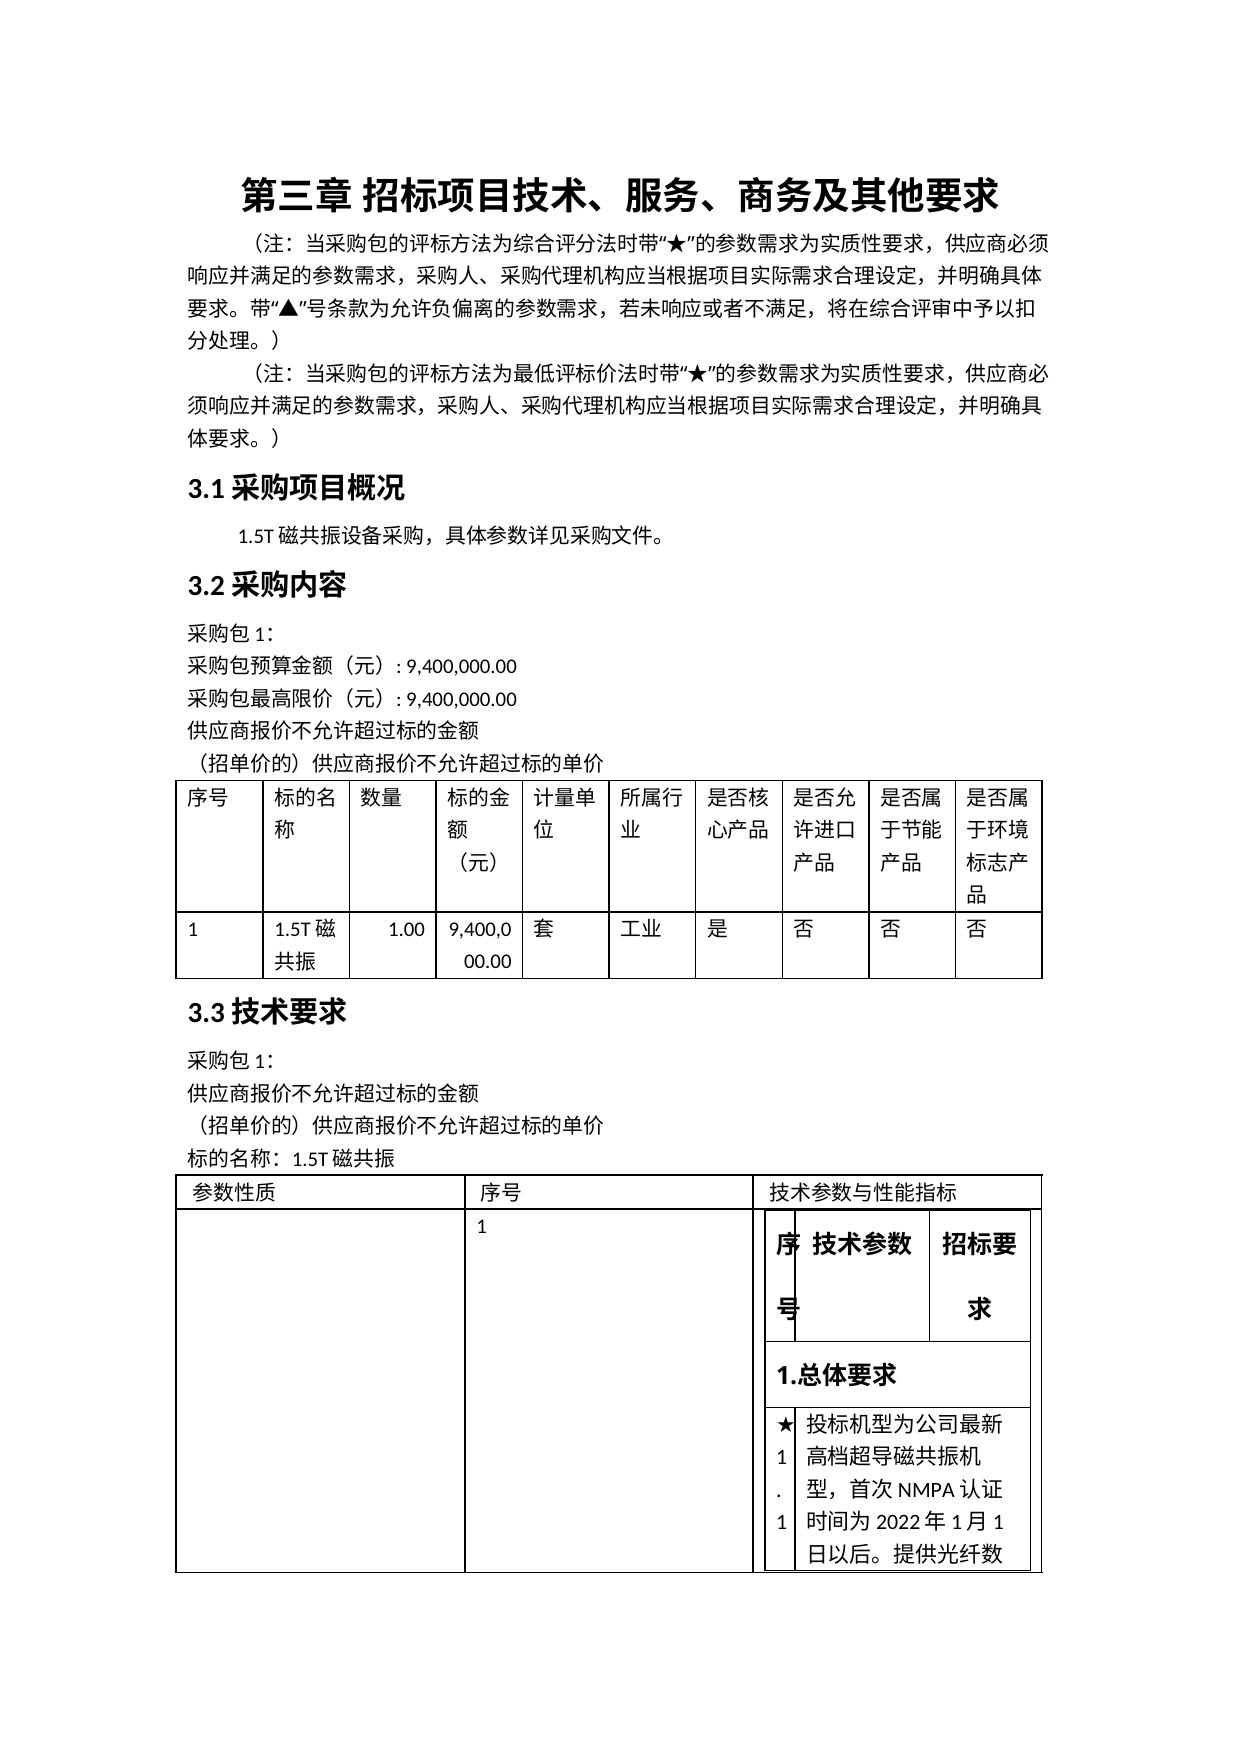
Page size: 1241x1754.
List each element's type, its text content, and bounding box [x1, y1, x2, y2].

text 3.2采购内容 [187, 552, 1053, 617]
text 3.1采购项目概况 [187, 454, 1053, 519]
table_header 参数性质 [177, 1176, 464, 1208]
table_header 是否属于环境标志产品 [956, 781, 1041, 911]
table_cell 1 [466, 1210, 752, 1571]
text （招单价的）供应商报价不允许超过标的单价 [187, 747, 1053, 779]
table_header 标的金额 （元） [437, 781, 522, 911]
text 采购包最高限价（元）: 9,400,000.00 [187, 682, 1053, 714]
table_header 标的名称 [264, 781, 349, 911]
table_header 计量单位 [523, 781, 608, 911]
table_cell 否 [783, 913, 868, 978]
text （招单价的）供应商报价不允许超过标的单价 [187, 1109, 1053, 1142]
text 供应商报价不允许超过标的金额 [187, 1077, 1053, 1109]
table_cell 否 [870, 913, 955, 978]
text 采购包预算金额（元）: 9,400,000.00 [187, 649, 1053, 682]
text 第三章 招标项目技术、服务、商务及其他要求 [187, 162, 1053, 227]
table_cell 1.5T磁共振 [264, 913, 349, 978]
table_cell 套 [523, 913, 608, 978]
table_cell [796, 1211, 929, 1341]
text （注：当采购包的评标方法为最低评标价法时带“★”的参数需求为实质性要求，供应商必须响应并满足的参数需求，采购人、采购代理机构应当根据项目实际需求合理设定，并明确具体要求。） [187, 357, 1053, 454]
table_cell [1031, 1210, 1041, 1571]
text 3.3技术要求 [187, 979, 1053, 1044]
table_cell [766, 1408, 794, 1570]
table_header 序号 [466, 1176, 752, 1208]
table_cell [930, 1211, 1030, 1341]
table_cell [766, 1342, 1030, 1407]
text 标的名称：1.5T磁共振 [187, 1142, 1053, 1174]
text （注：当采购包的评标方法为综合评分法时带“★”的参数需求为实质性要求，供应商必须响应并满足的参数需求，采购人、采购代理机构应当根据项目实际需求合理设定，并明确具体要求。带“▲”号条款为允许负偏离的参数需求，若未响应或者不满足，将在综合评审中予以扣分处理。） [187, 227, 1053, 357]
table_cell [796, 1408, 1030, 1570]
table_header 是否属于节能产品 [870, 781, 955, 911]
table_cell [177, 1210, 464, 1571]
table_header 序号 [177, 781, 262, 911]
table_cell 工业 [610, 913, 695, 978]
table_cell 是 [696, 913, 782, 978]
table_header 是否核心产品 [696, 781, 782, 911]
text 采购包1： [187, 617, 1053, 649]
table_cell 1.00 [350, 913, 435, 978]
table_cell 9,400,000.00 [437, 913, 522, 978]
table_header 数量 [350, 781, 435, 911]
table_cell [766, 1211, 794, 1341]
text 采购包1： [187, 1044, 1053, 1077]
table_header 是否允许进口产品 [783, 781, 868, 911]
text 供应商报价不允许超过标的金额 [187, 714, 1053, 747]
table_cell 1 [177, 913, 262, 978]
text 1.5T磁共振设备采购，具体参数详见采购文件。 [187, 519, 1053, 552]
table_header 所属行业 [610, 781, 695, 911]
table_cell [754, 1210, 764, 1571]
table_cell 否 [956, 913, 1041, 978]
table_header 技术参数与性能指标 [754, 1176, 1041, 1208]
